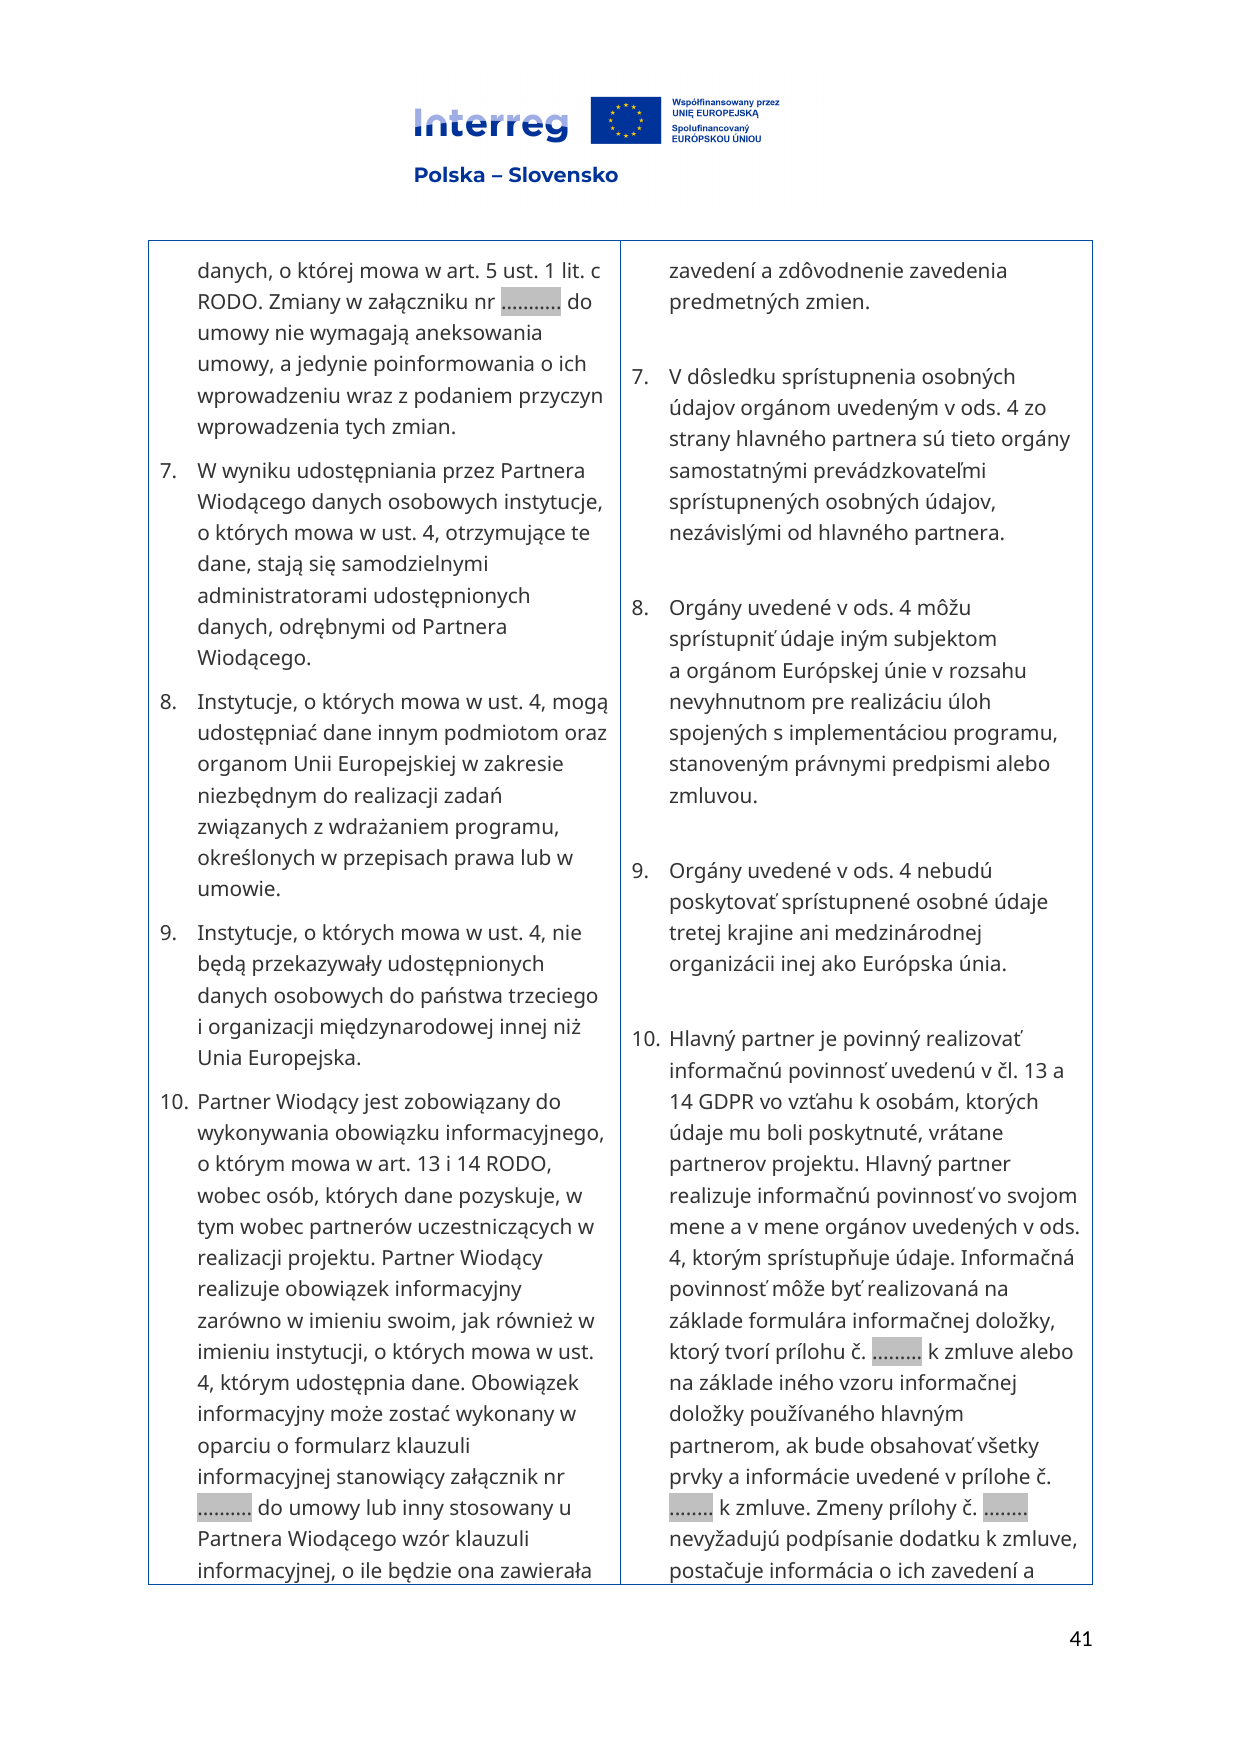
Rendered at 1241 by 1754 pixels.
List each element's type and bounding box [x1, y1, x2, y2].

picture [392, 73, 849, 212]
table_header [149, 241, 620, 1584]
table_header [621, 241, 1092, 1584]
